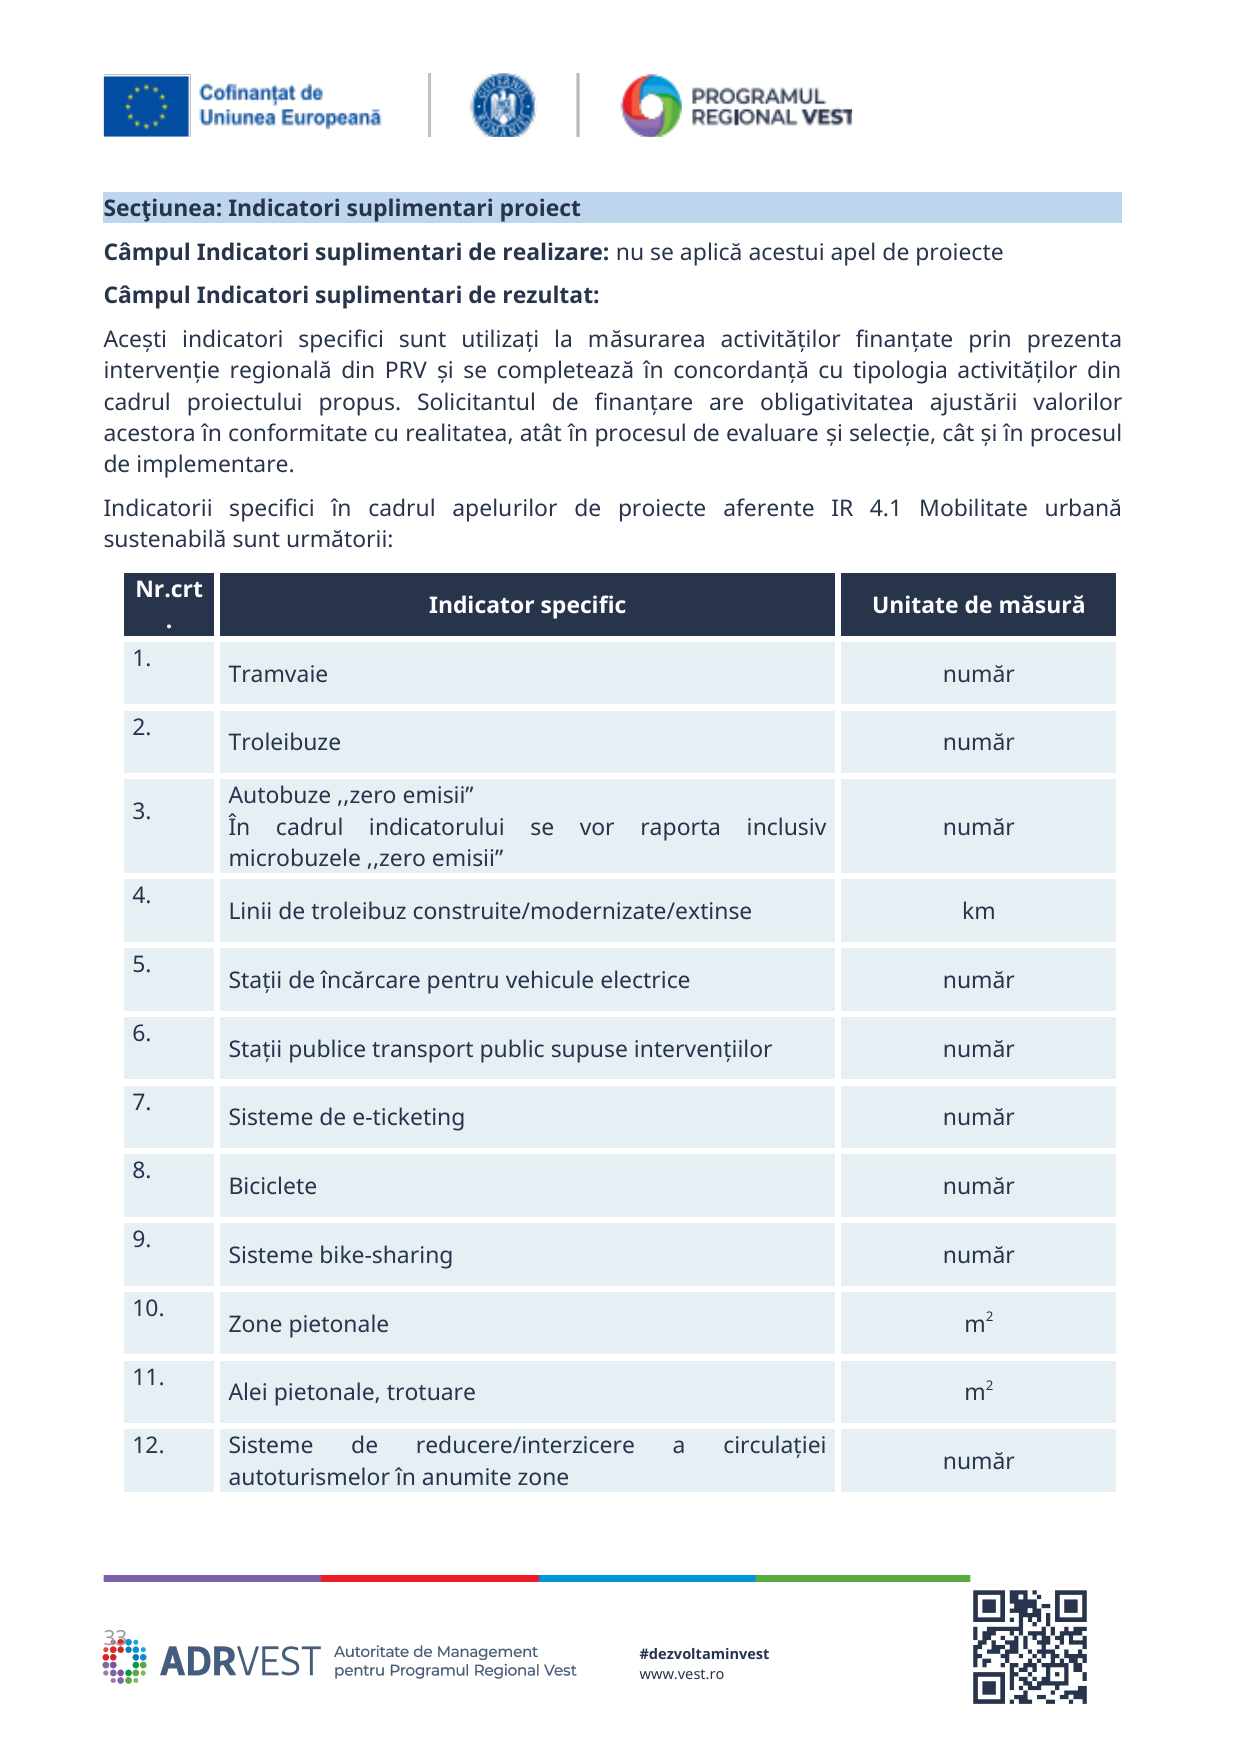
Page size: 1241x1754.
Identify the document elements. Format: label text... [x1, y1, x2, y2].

table_cell Zone pietonale [220, 1292, 835, 1354]
table_cell Tramvaie [220, 642, 835, 704]
text Secţiunea: Indicatori suplimentari proiect [103, 192, 1122, 223]
picture [93, 1636, 582, 1687]
table_cell număr [841, 1154, 1116, 1217]
table_cell număr [841, 779, 1116, 873]
table_cell [124, 779, 214, 873]
text Acești indicatori specifici sunt utilizați la măsurarea activităților finanțate prin prezenta intervenție regională din PRV și se completează în concordanță cu tipologia activităților din cadrul proiectului propus. Solicitantul de finanțare are obligativitatea ajustării valorilor acestora în conformitate cu realitatea, atât în procesul de evaluare și selecție, cât și în procesul de implementare. [103, 323, 1122, 479]
table_cell număr [841, 1429, 1116, 1492]
table_cell Sisteme bike-sharing [220, 1223, 835, 1286]
table_cell [124, 879, 214, 942]
table_header Nr.crt. [124, 573, 214, 636]
table_cell [124, 1292, 214, 1354]
table_cell Troleibuze [220, 711, 835, 773]
table_cell [124, 1361, 214, 1423]
table_cell număr [841, 948, 1116, 1011]
table_cell [124, 1086, 214, 1148]
table_cell m2 [841, 1292, 1116, 1354]
table_cell număr [841, 1223, 1116, 1286]
table_cell Alei pietonale, trotuare [220, 1361, 835, 1423]
table_cell km [841, 879, 1116, 942]
table_cell număr [841, 1017, 1116, 1079]
table_cell număr [841, 642, 1116, 704]
table_cell Biciclete [220, 1154, 835, 1217]
text Câmpul Indicatori suplimentari de rezultat: [103, 279, 1166, 311]
table_cell [124, 1017, 214, 1079]
table_cell Stații publice transport public supuse intervențiilor [220, 1017, 835, 1079]
picture [964, 1581, 1096, 1713]
table_cell [124, 642, 214, 704]
table_cell Sisteme de e-ticketing [220, 1086, 835, 1148]
table_cell [124, 1429, 214, 1492]
table_cell Sisteme de reducere/interzicere a circulației autoturismelor în anumite zone [220, 1429, 835, 1492]
table_cell [124, 1223, 214, 1286]
table_cell [124, 711, 214, 773]
text Indicatorii specifici în cadrul apelurilor de proiecte aferente IR 4.1 Mobilitate urbană sustenabilă sunt următorii: [103, 492, 1122, 554]
text Câmpul Indicatori suplimentari de realizare: nu se aplică acestui apel de proiecte [103, 236, 1166, 267]
table_cell Linii de troleibuz construite/modernizate/extinse [220, 879, 835, 942]
table_cell Autobuze ,,zero emisii” În cadrul indicatorului se vor raporta inclusiv microbuzele ,,zero emisii” [220, 779, 835, 873]
table_header Unitate de măsură [841, 573, 1116, 636]
table_cell [124, 948, 214, 1011]
table_cell Stații de încărcare pentru vehicule electrice [220, 948, 835, 1011]
table_cell [124, 1154, 214, 1217]
table_cell număr [841, 1086, 1116, 1148]
table_cell număr [841, 711, 1116, 773]
table_cell m2 [841, 1361, 1116, 1423]
table_header Indicator specific [220, 573, 835, 636]
